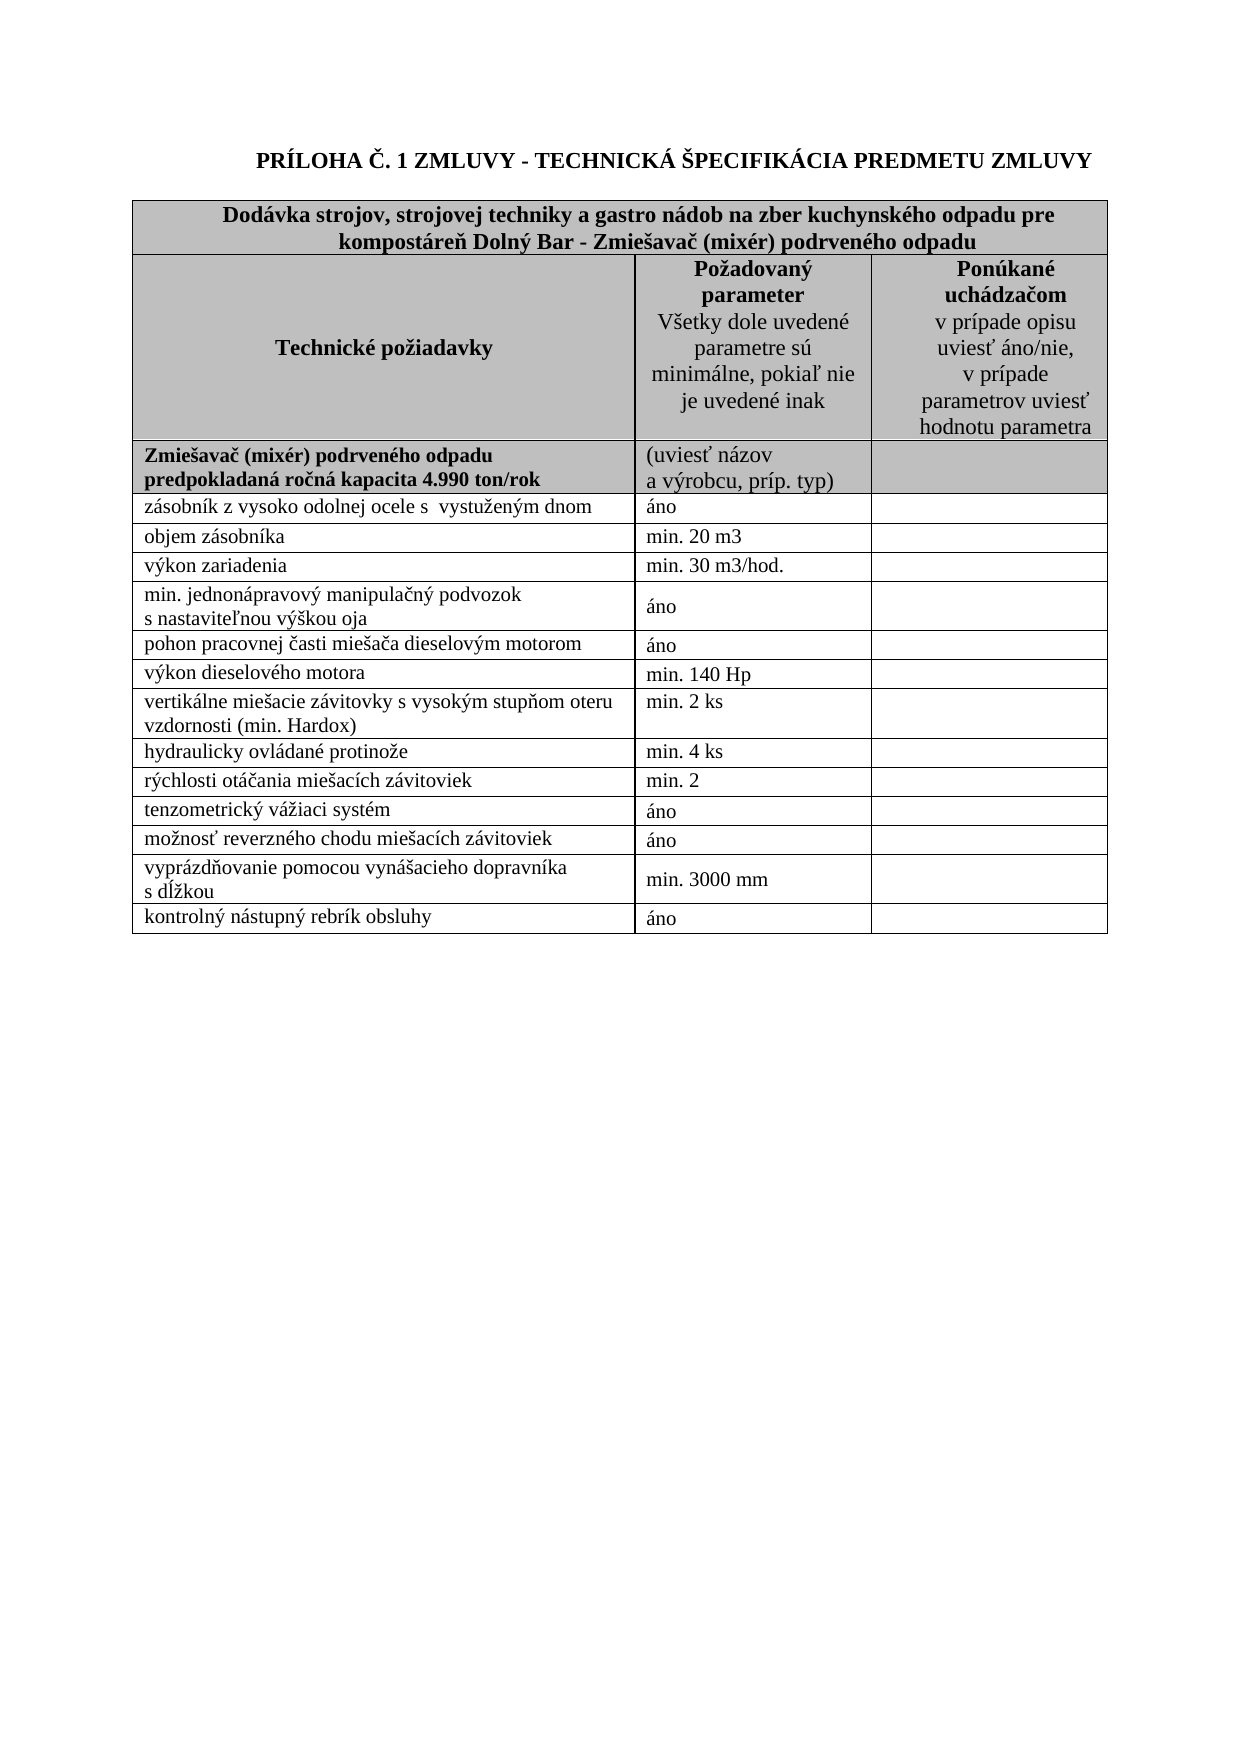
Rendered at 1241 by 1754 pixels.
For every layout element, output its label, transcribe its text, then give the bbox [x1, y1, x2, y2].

table_cell [872, 524, 1107, 552]
table_cell Požadovaný parameter Všetky dole uvedené parametre sú minimálne, pokiaľ nie je uvedené inak [636, 255, 871, 439]
table_cell tenzometrický vážiaci systém [133, 797, 634, 825]
table_cell áno [636, 582, 871, 630]
table_cell Ponúkané uchádzačom v prípade opisu uviesť áno/nie, v prípade parametrov uviesť hodnotu parametra [872, 255, 1107, 439]
table_cell [872, 660, 1107, 688]
table_cell áno [636, 494, 871, 522]
table_cell Technické požiadavky [133, 255, 634, 439]
table_cell výkon dieselového motora [133, 660, 634, 688]
table_cell pohon pracovnej časti miešača dieselovým motorom [133, 631, 634, 659]
table_cell kontrolný nástupný rebrík obsluhy [133, 904, 634, 932]
table_cell min. 2 [636, 768, 871, 796]
table_cell [872, 494, 1107, 522]
table_cell (uviesť názov a výrobcu, príp. typ) [636, 441, 871, 493]
table_cell [872, 553, 1107, 581]
table_cell áno [636, 826, 871, 854]
table_cell [872, 631, 1107, 659]
table_cell vyprázdňovanie pomocou vynášacieho dopravníka s dĺžkou [133, 855, 634, 903]
text Príloha č. 1 zmluvy - Technická špecifikácia predmetu zmluvy [148, 148, 1093, 174]
table_cell Zmiešavač (mixér) podrveného odpadu predpokladaná ročná kapacita 4.990 ton/rok [133, 441, 634, 493]
table_cell [872, 739, 1107, 767]
table_header Dodávka strojov, strojovej techniky a gastro nádob na zber kuchynského odpadu pre kompostáreň Dolný Bar - Zmiešavač (mixér) podrveného odpadu [133, 201, 1107, 254]
table_cell objem zásobníka [133, 524, 634, 552]
table_cell výkon zariadenia [133, 553, 634, 581]
table_cell rýchlosti otáčania miešacích závitoviek [133, 768, 634, 796]
table_cell hydraulicky ovládané protinože [133, 739, 634, 767]
table_cell vertikálne miešacie závitovky s vysokým stupňom oteru vzdornosti (min. Hardox) [133, 689, 634, 737]
table_cell zásobník z vysoko odolnej ocele s vystuženým dnom [133, 494, 634, 522]
table_cell [872, 441, 1107, 493]
table_cell [872, 826, 1107, 854]
table_cell [872, 689, 1107, 737]
table_cell [872, 797, 1107, 825]
table_cell možnosť reverzného chodu miešacích závitoviek [133, 826, 634, 854]
table_cell áno [636, 797, 871, 825]
table_cell áno [636, 631, 871, 659]
table_cell min. 30 m3/hod. [636, 553, 871, 581]
table_cell min. jednonápravový manipulačný podvozok s nastaviteľnou výškou oja [133, 582, 634, 630]
table_cell min. 4 ks [636, 739, 871, 767]
table_cell [872, 768, 1107, 796]
table_cell áno [636, 904, 871, 932]
table_cell min. 3000 mm [636, 855, 871, 903]
table_cell [872, 582, 1107, 630]
table_cell [872, 855, 1107, 903]
table_cell [872, 904, 1107, 932]
table_cell min. 20 m3 [636, 524, 871, 552]
table_cell min. 2 ks [636, 689, 871, 737]
table_cell min. 140 Hp [636, 660, 871, 688]
